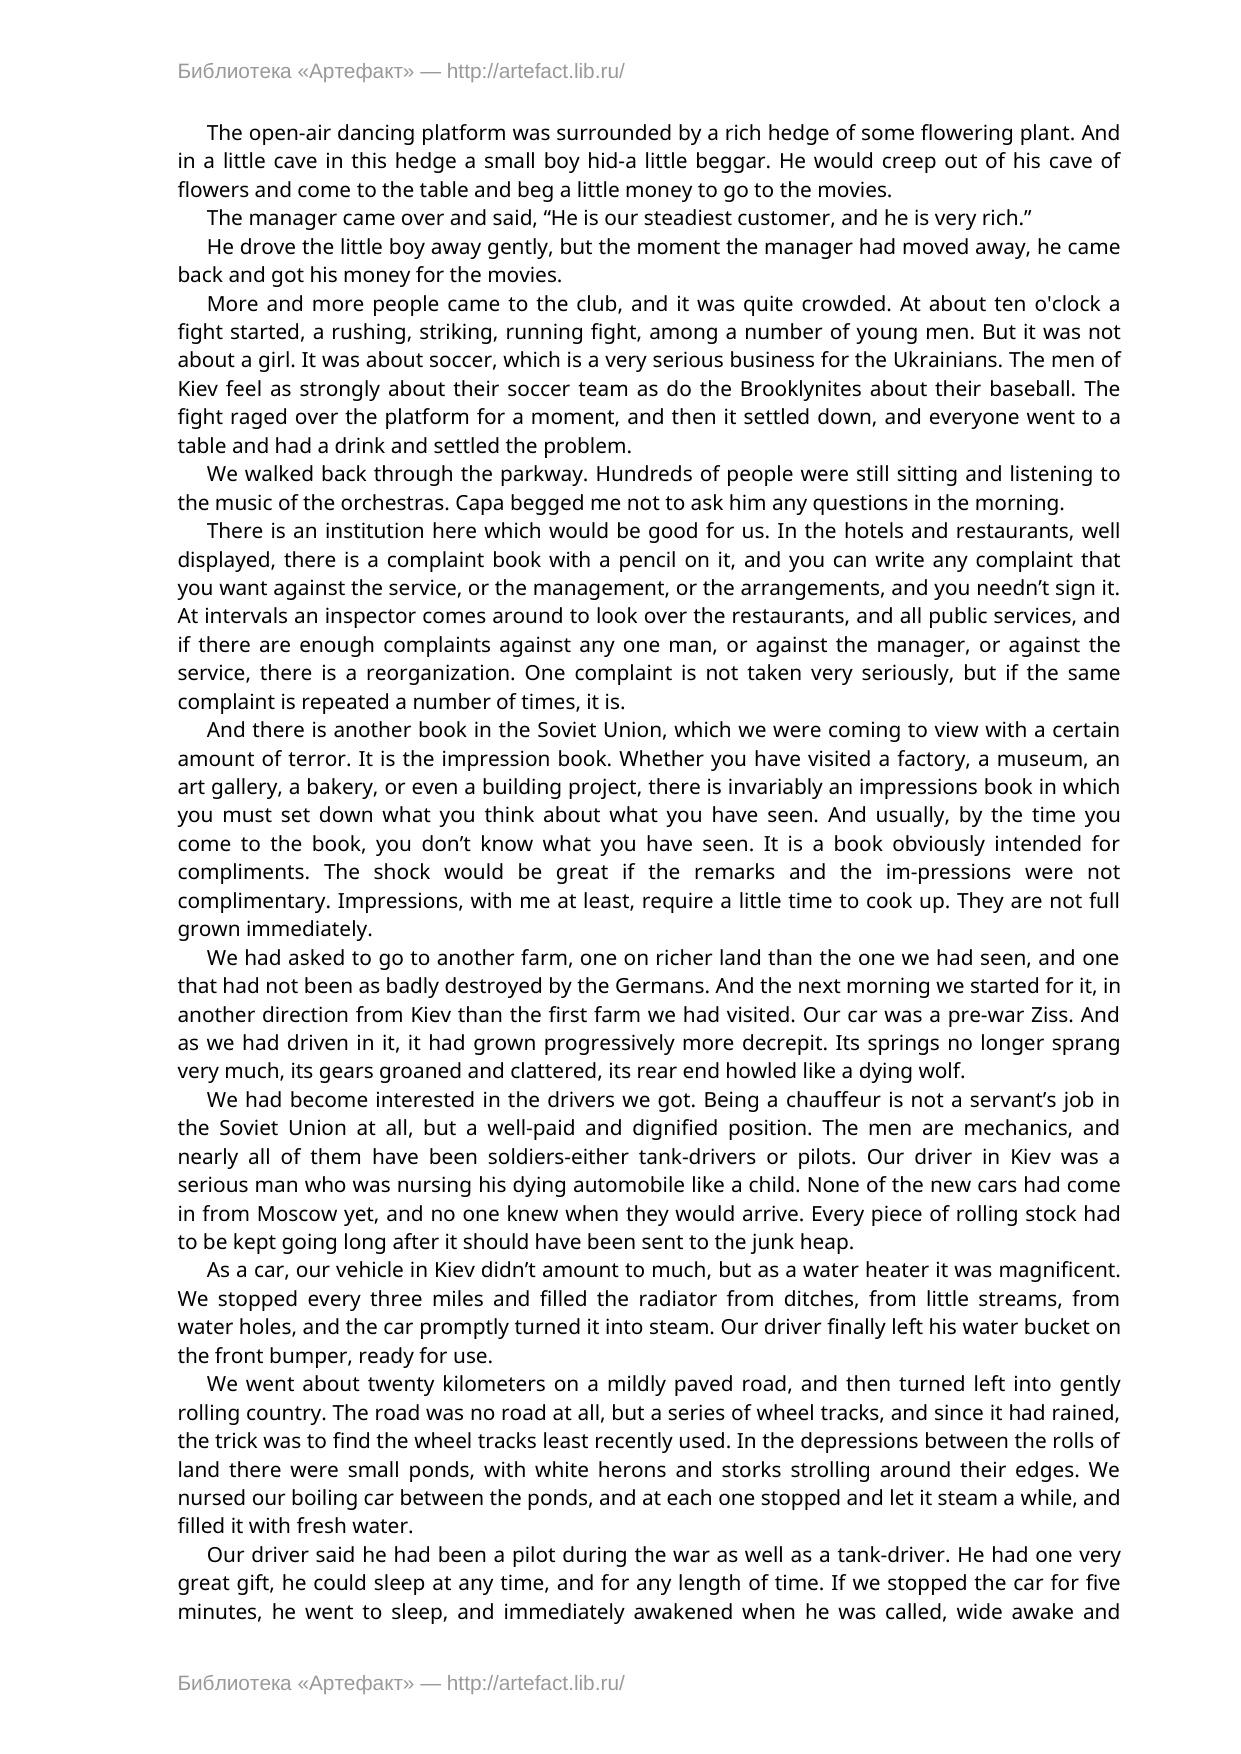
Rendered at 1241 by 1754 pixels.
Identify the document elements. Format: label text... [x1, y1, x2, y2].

text We went about twenty kilometers on a mildly paved road, and then turned left into gently rolling country. The road was no road at all, but a series of wheel tracks, and since it had rained, the trick was to find the wheel tracks least recently used. In the depressions between the rolls of land there were small ponds, with white herons and storks strolling around their edges. We nursed our boiling car between the ponds, and at each one stopped and let it steam a while, and filled it with fresh water. [177, 1369, 1122, 1540]
text The open-air dancing platform was surrounded by a rich hedge of some flowering plant. And in a little cave in this hedge a small boy hid-a little beggar. He would creep out of his cave of flowers and come to the table and beg a little money to go to the movies. [177, 118, 1122, 203]
text More and more people came to the club, and it was quite crowded. At about ten o'clock a fight started, a rushing, striking, running fight, among a number of young men. But it was not about a girl. It was about soccer, which is a very serious business for the Ukrainians. The men of Kiev feel as strongly about their soccer team as do the Brooklynites about their baseball. The fight raged over the platform for a moment, and then it settled down, and everyone went to a table and had a drink and settled the problem. [177, 289, 1122, 459]
text And there is another book in the Soviet Union, which we were coming to view with a certain amount of terror. It is the impression book. Whether you have visited a factory, a museum, an art gallery, a bakery, or even a building project, there is invariably an impressions book in which you must set down what you think about what you have seen. And usually, by the time you come to the book, you don’t know what you have seen. It is a book obviously intended for compliments. The shock would be great if the remarks and the im-pressions were not complimentary. Impressions, with me at least, require a little time to cook up. They are not full grown immediately. [177, 715, 1122, 943]
text We had asked to go to another farm, one on richer land than the one we had seen, and one that had not been as badly destroyed by the Germans. And the next morning we started for it, in another direction from Kiev than the first farm we had visited. Our car was a pre-war Ziss. And as we had driven in it, it had grown progressively more decrepit. Its springs no longer sprang very much, its gears groaned and clattered, its rear end howled like a dying wolf. [177, 943, 1122, 1085]
text We walked back through the parkway. Hundreds of people were still sitting and listening to the music of the orchestras. Capa begged me not to ask him any questions in the morning. [177, 459, 1122, 516]
text The manager came over and said, “He is our steadiest customer, and he is very rich.” [177, 203, 1122, 232]
text As a car, our vehicle in Kiev didn’t amount to much, but as a water heater it was magnificent. We stopped every three miles and filled the radiator from ditches, from little streams, from water holes, and the car promptly turned it into steam. Our driver finally left his water bucket on the front bumper, ready for use. [177, 1256, 1122, 1369]
text We had become interested in the drivers we got. Being a chauffeur is not a servant’s job in the Soviet Union at all, but a well-paid and dignified position. The men are mechanics, and nearly all of them have been soldiers-either tank-drivers or pilots. Our driver in Kiev was a serious man who was nursing his dying automobile like a child. None of the new cars had come in from Moscow yet, and no one knew when they would arrive. Every piece of rolling stock had to be kept going long after it should have been sent to the junk heap. [177, 1085, 1122, 1256]
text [177, 1540, 1122, 1625]
text There is an institution here which would be good for us. In the hotels and restaurants, well displayed, there is a complaint book with a pencil on it, and you can write any complaint that you want against the service, or the management, or the arrangements, and you needn’t sign it. At intervals an inspector comes around to look over the restaurants, and all public services, and if there are enough complaints against any one man, or against the manager, or against the service, there is a reorganization. One complaint is not taken very seriously, but if the same complaint is repeated a number of times, it is. [177, 516, 1122, 715]
text He drove the little boy away gently, but the moment the manager had moved away, he came back and got his money for the movies. [177, 232, 1122, 289]
